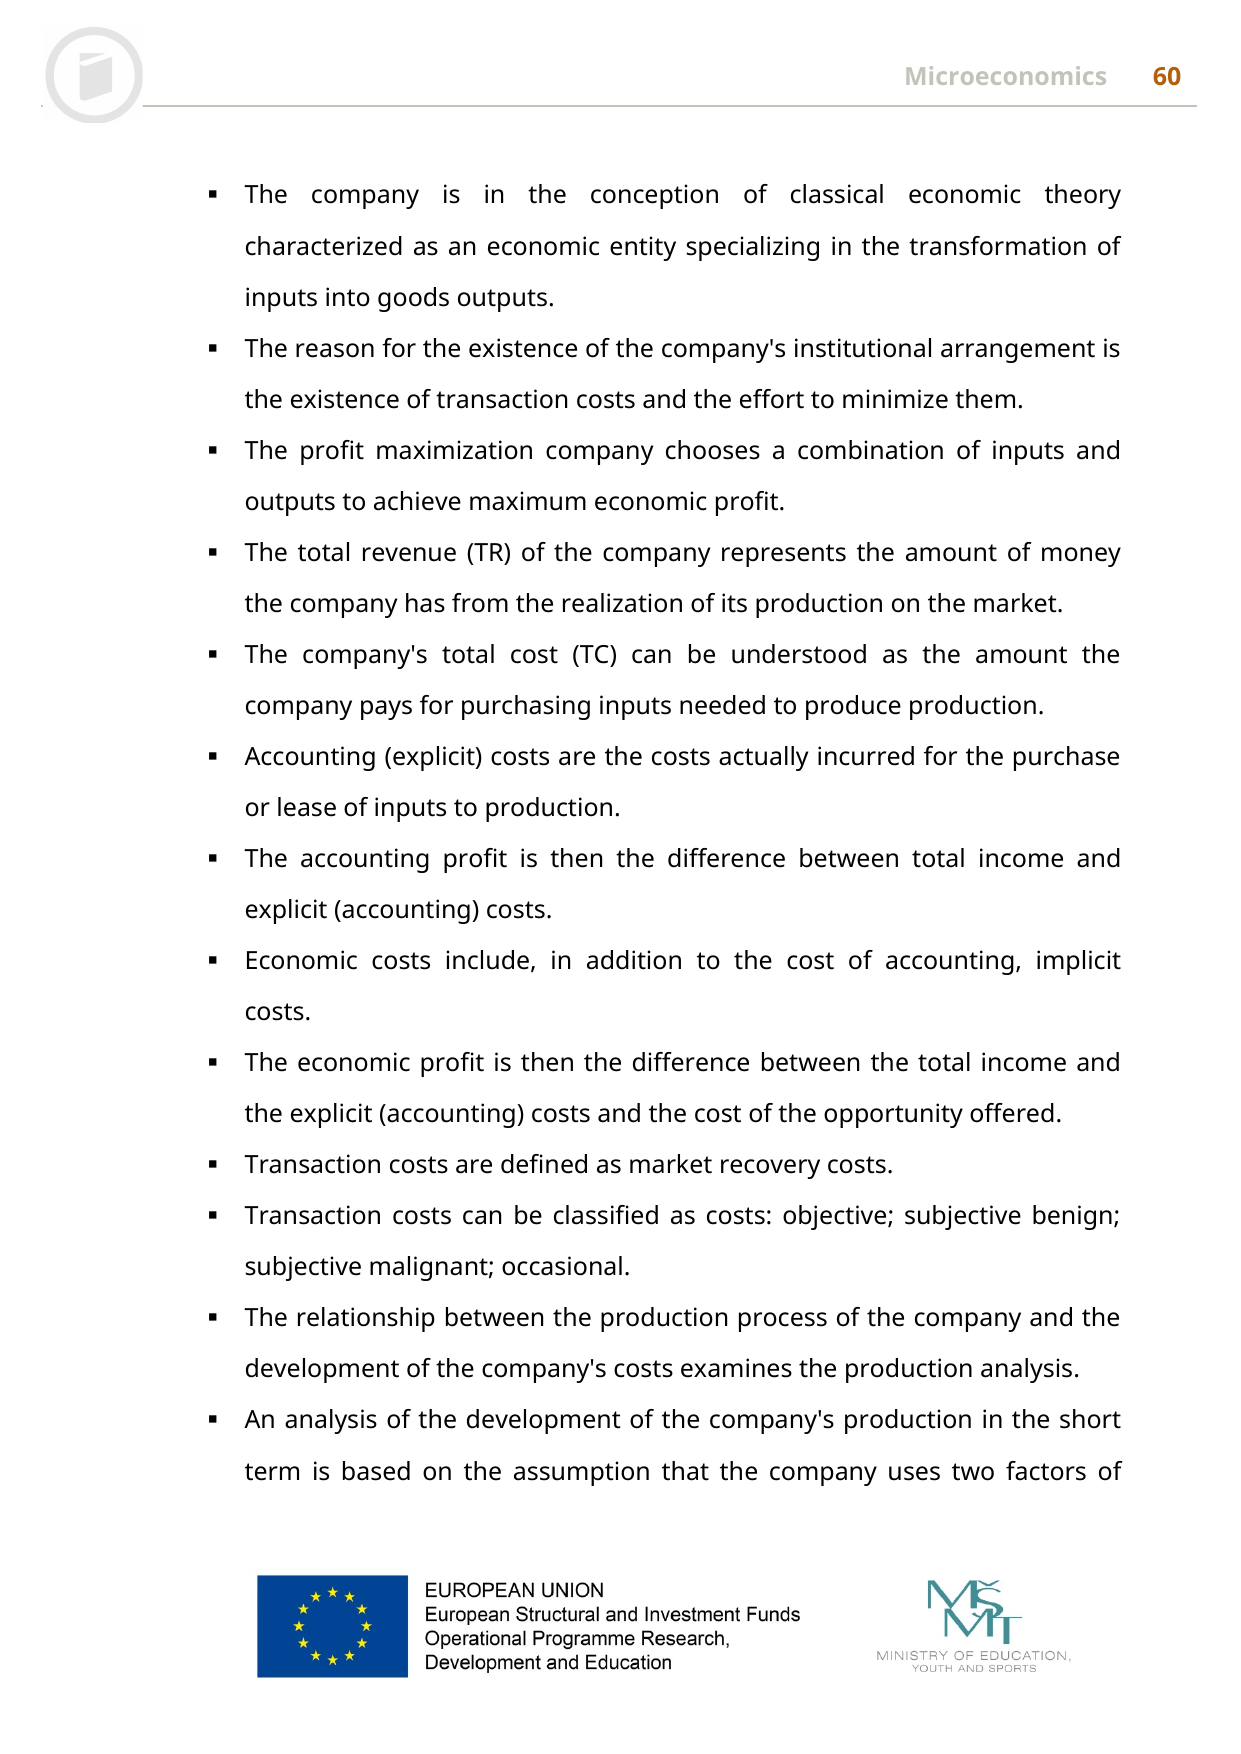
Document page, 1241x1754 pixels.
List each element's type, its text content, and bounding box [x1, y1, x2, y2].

list Transaction costs are defined as market recovery costs. [207, 1147, 1122, 1181]
list The total revenue (TR) of the company represents the amount of money the company has from the realization of its production on the market. [207, 534, 1122, 619]
list The reason for the existence of the company's institutional arrangement is the existence of transaction costs and the effort to minimize them. [207, 330, 1122, 415]
list The relationship between the production process of the company and the development of the company's costs examines the production analysis. [207, 1300, 1122, 1385]
list The economic profit is then the difference between the total income and the explicit (accounting) costs and the cost of the opportunity offered. [207, 1045, 1122, 1130]
list Economic costs include, in addition to the cost of accounting, implicit costs. [207, 943, 1122, 1028]
list The company is in the conception of classical economic theory characterized as an economic entity specializing in the transformation of inputs into goods outputs. [207, 177, 1122, 313]
list Transaction costs can be classified as costs: objective; subjective benign; subjective malignant; occasional. [207, 1198, 1122, 1283]
list The accounting profit is then the difference between total income and explicit (accounting) costs. [207, 841, 1122, 926]
list The company's total cost (TC) can be understood as the amount the company pays for purchasing inputs needed to produce production. [207, 637, 1122, 722]
list The profit maximization company chooses a combination of inputs and outputs to achieve maximum economic profit. [207, 432, 1122, 517]
picture [206, 1524, 1121, 1728]
list Accounting (explicit) costs are the costs actually incurred for the purchase or lease of inputs to production. [207, 739, 1122, 824]
